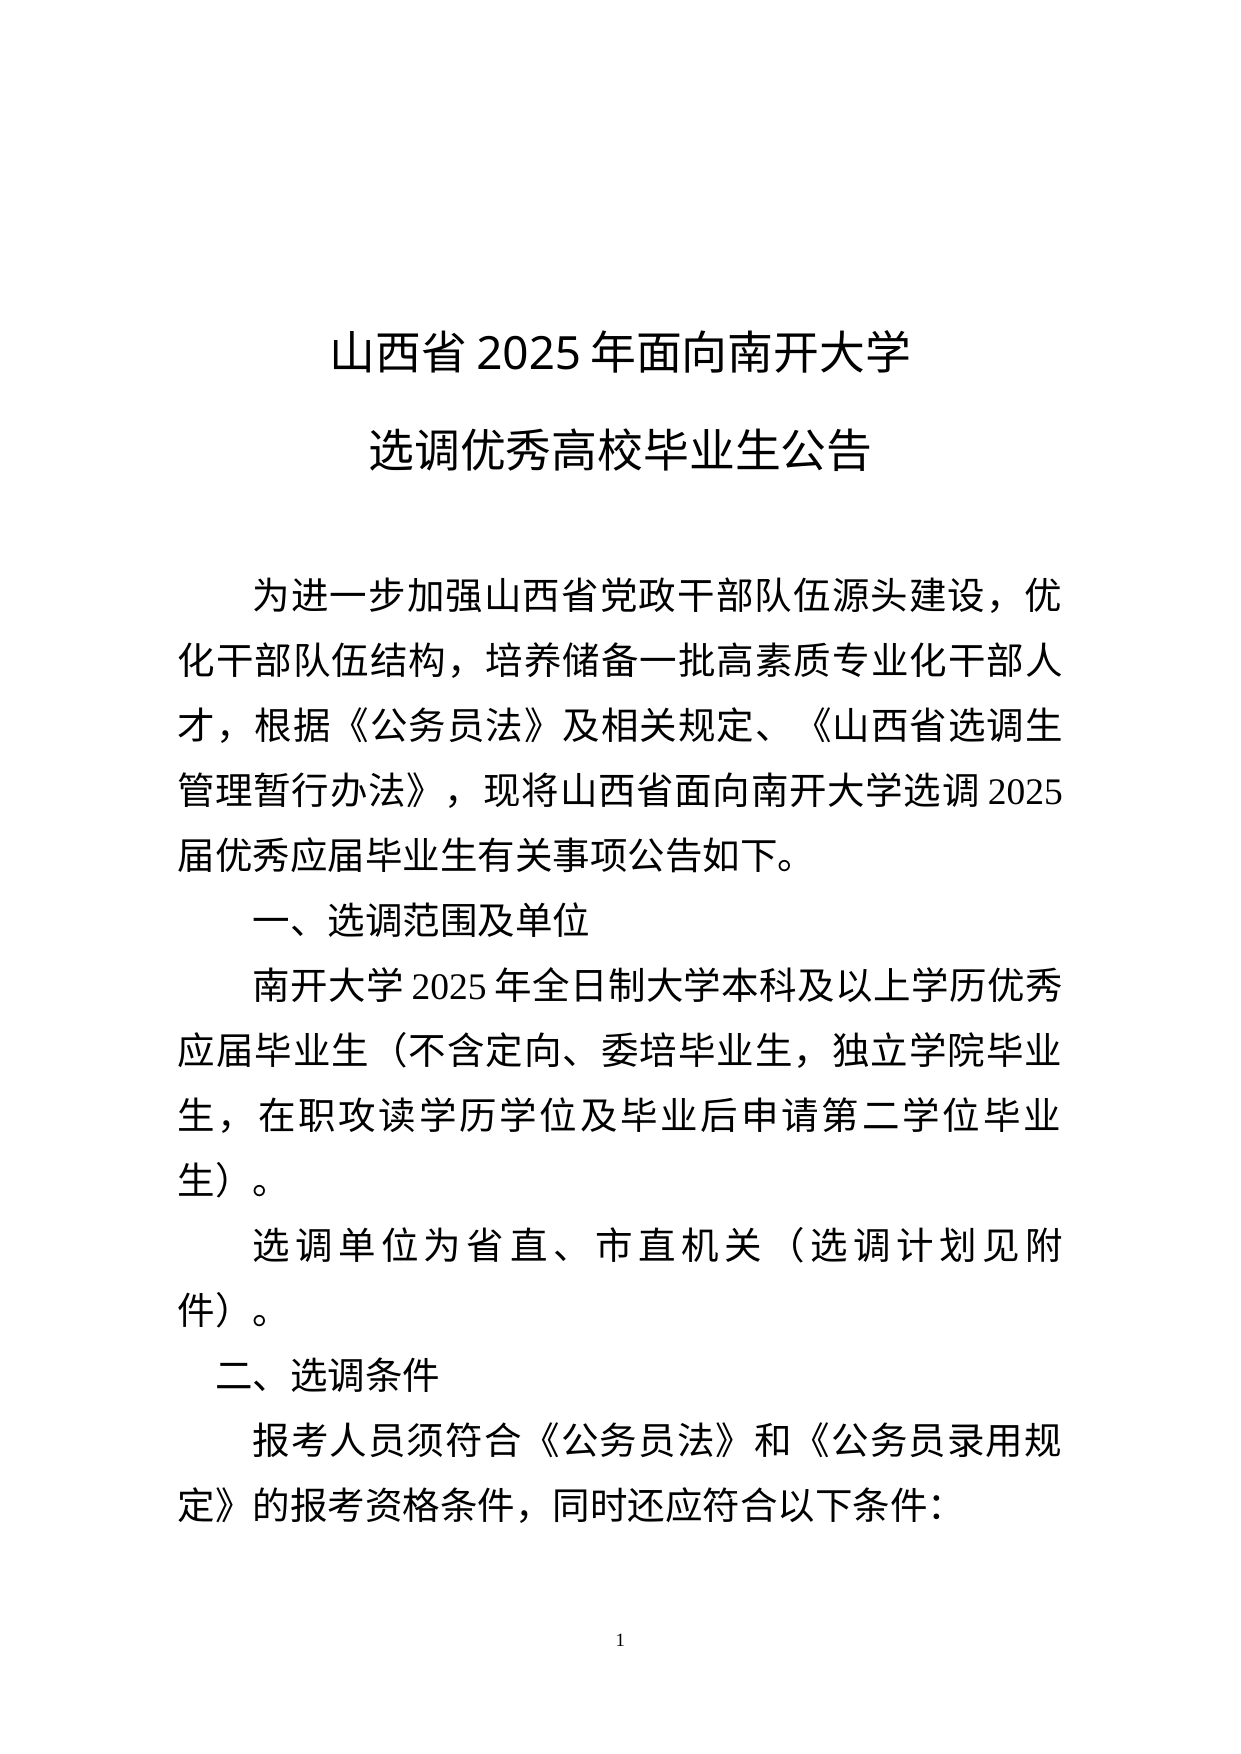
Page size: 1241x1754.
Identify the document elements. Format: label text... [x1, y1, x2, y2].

text 二、选调条件 [177, 1341, 1063, 1406]
text 为进一步加强山西省党政干部队伍源头建设，优化干部队伍结构，培养储备一批高素质专业化干部人才，根据《公务员法》及相关规定、《山西省选调生管理暂行办法》，现将山西省面向南开大学选调2025届优秀应届毕业生有关事项公告如下。 [177, 561, 1063, 886]
text 报考人员须符合《公务员法》和《公务员录用规定》的报考资格条件，同时还应符合以下条件： [177, 1406, 1063, 1536]
text 选调优秀高校毕业生公告 [177, 398, 1063, 496]
text 南开大学2025年全日制大学本科及以上学历优秀应届毕业生（不含定向、委培毕业生，独立学院毕业生，在职攻读学历学位及毕业后申请第二学位毕业生）。 [177, 951, 1063, 1211]
text 山西省2025年面向南开大学 [177, 301, 1063, 398]
text 一、选调范围及单位 [177, 886, 1063, 951]
text 选调单位为省直、市直机关（选调计划见附件）。 [177, 1211, 1063, 1341]
